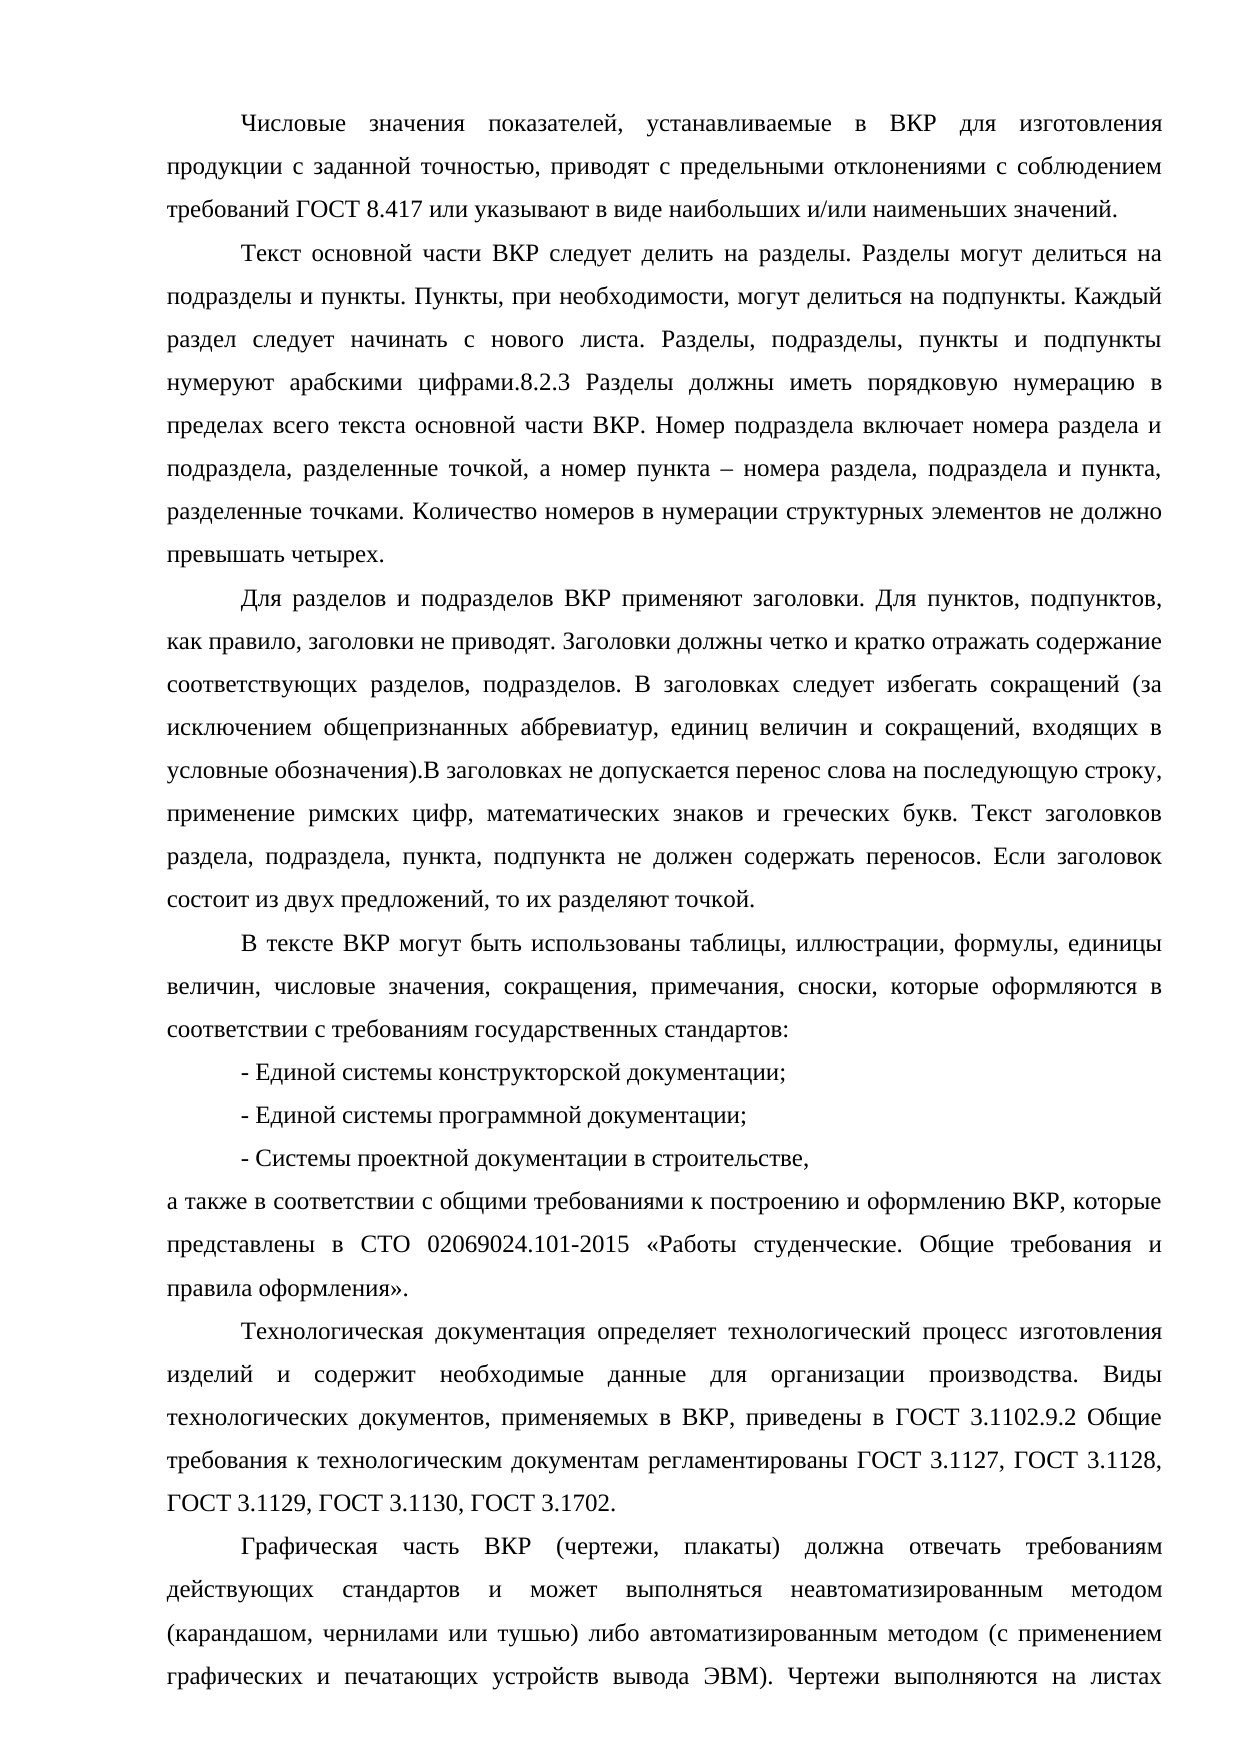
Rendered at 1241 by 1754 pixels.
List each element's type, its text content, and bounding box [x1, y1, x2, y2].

text - Единой системы программной документации; [241, 1100, 1163, 1129]
text Числовые значения показателей, устанавливаемые в ВКР для изготовления продукции с заданной точностью, приводят с предельными отклонениями с соблюдением требований ГОСТ 8.417 или указывают в виде наибольших и/или наименьших значений. [167, 108, 1163, 223]
text В тексте ВКР могут быть использованы таблицы, иллюстрации, формулы, единицы величин, числовые значения, сокращения, примечания, сноски, которые оформляются в соответствии с требованиям государственных стандартов: [167, 928, 1163, 1043]
text - Единой системы конструкторской документации; [241, 1057, 1163, 1086]
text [167, 1531, 1163, 1689]
text Для разделов и подразделов ВКР применяют заголовки. Для пунктов, подпунктов, как правило, заголовки не приводят. Заголовки должны четко и кратко отражать содержание соответствующих разделов, подразделов. В заголовках следует избегать сокращений (за исключением общепризнанных аббревиатур, единиц величин и сокращений, входящих в условные обозначения).В заголовках не допускается перенос слова на последующую строку, применение римских цифр, математических знаков и греческих букв. Текст заголовков раздела, подраздела, пункта, подпункта не должен содержать переносов. Если заголовок состоит из двух предложений, то их разделяют точкой. [167, 583, 1163, 913]
text Технологическая документация определяет технологический процесс изготовления изделий и содержит необходимые данные для организации производства. Виды технологических документов, применяемых в ВКР, приведены в ГОСТ 3.1102.9.2 Общие требования к технологическим документам регламентированы ГОСТ 3.1127, ГОСТ 3.1128, ГОСТ 3.1129, ГОСТ 3.1130, ГОСТ 3.1702. [167, 1316, 1163, 1517]
text Текст основной части ВКР следует делить на разделы. Разделы могут делиться на подразделы и пункты. Пункты, при необходимости, могут делиться на подпункты. Каждый раздел следует начинать с нового листа. Разделы, подразделы, пункты и подпункты нумеруют арабскими цифрами.8.2.3 Разделы должны иметь порядковую нумерацию в пределах всего текста основной части ВКР. Номер подраздела включает номера раздела и подраздела, разделенные точкой, а номер пункта – номера раздела, подраздела и пункта, разделенные точками. Количество номеров в нумерации структурных элементов не должно превышать четырех. [167, 238, 1163, 568]
text - Системы проектной документации в строительстве, [241, 1143, 1163, 1172]
text а также в соответствии с общими требованиями к построению и оформлению ВКР, которые представлены в СТО 02069024.101-2015 «Работы студенческие. Общие требования и правила оформления». [167, 1186, 1163, 1301]
